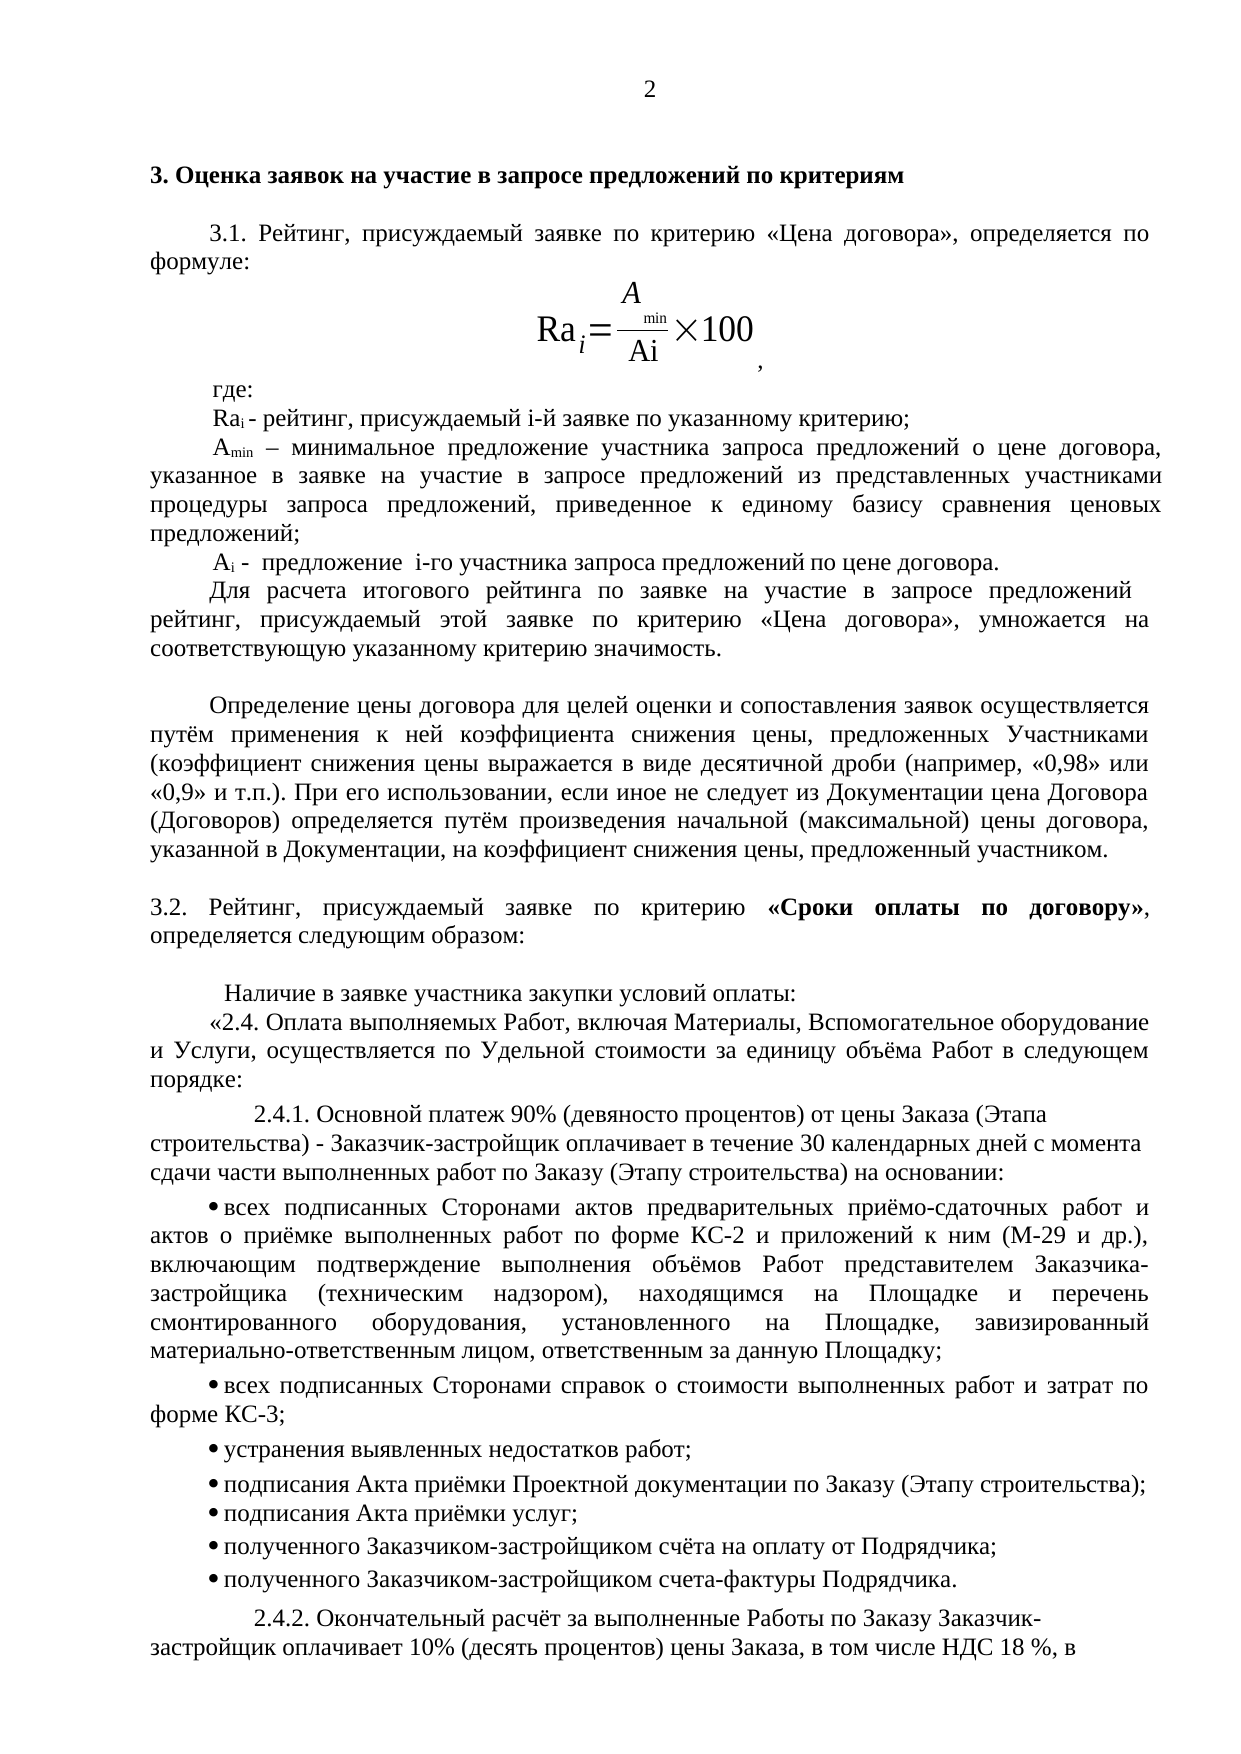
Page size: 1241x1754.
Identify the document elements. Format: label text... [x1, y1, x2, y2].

text Rai - рейтинг, присуждаемый i-й заявке по указанному критерию; [150, 403, 1150, 432]
list устранения выявленных недостатков работ; [150, 1434, 1150, 1463]
text где: [150, 374, 1150, 403]
text 3. Оценка заявок на участие в запросе предложений по критериям [150, 160, 1150, 189]
list всех подписанных Сторонами актов предварительных приёмо-сдаточных работ и актов о приёмке выполненных работ по форме КС-2 и приложений к ним (М-29 и др.), включающим подтверждение выполнения объёмов Работ представителем Заказчика-застройщика (техническим надзором), находящимся на Площадке и перечень смонтированного оборудования, установленного на Площадке, завизированный материально-ответственным лицом, ответственным за данную Площадку; [150, 1192, 1150, 1364]
text Для расчета итогового рейтинга по заявке на участие в запросе предложений рейтинг, присуждаемый этой заявке по критерию «Цена договора», умножается на соответствующую указанному критерию значимость. [150, 576, 1150, 662]
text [150, 1603, 1150, 1661]
text 3.2. Рейтинг, присуждаемый заявке по критерию «Сроки оплаты по договору», определяется следующим образом: [150, 892, 1150, 949]
list полученного Заказчиком-застройщиком счета-фактуры Подрядчика. [150, 1564, 1150, 1593]
text , [150, 275, 1150, 374]
subtitle «2.4. Оплата выполняемых Работ, включая Материалы, Вспомогательное оборудование и Услуги, осуществляется по Удельной стоимости за единицу объёма Работ в следующем порядке: [150, 1007, 1150, 1093]
list полученного Заказчиком-застройщиком счёта на оплату от Подрядчика; [150, 1531, 1150, 1560]
list подписания Акта приёмки услуг; [150, 1498, 1150, 1527]
list подписания Акта приёмки Проектной документации по Заказу (Этапу строительства); [150, 1469, 1150, 1498]
text Amin – минимальное предложение участника запроса предложений о цене договора, указанное в заявке на участие в запросе предложений из представленных участниками процедуры запроса предложений, приведенное к единому базису сравнения ценовых предложений; [150, 432, 1163, 547]
text 2.4.1. Основной платеж 90% (девяносто процентов) от цены Заказа (Этапа строительства) - Заказчик-застройщик оплачивает в течение 30 календарных дней с момента сдачи части выполненных работ по Заказу (Этапу строительства) на основании: [150, 1099, 1150, 1186]
text 3.1. Рейтинг, присуждаемый заявке по критерию «Цена договора», определяется по формуле: [150, 218, 1150, 275]
list всех подписанных Сторонами справок о стоимости выполненных работ и затрат по форме КС-3; [150, 1371, 1150, 1428]
text Наличие в заявке участника закупки условий оплаты: [150, 978, 1150, 1007]
text Ai - предложение i-го участника запроса предложений по цене договора. [150, 547, 1150, 576]
text Определение цены договора для целей оценки и сопоставления заявок осуществляется путём применения к ней коэффициента снижения цены, предложенных Участниками (коэффициент снижения цены выражается в виде десятичной дроби (например, «0,98» или «0,9» и т.п.). При его использовании, если иное не следует из Документации цена Договора (Договоров) определяется путём произведения начальной (максимальной) цены договора, указанной в Документации, на коэффициент снижения цены, предложенный участником. [150, 691, 1150, 863]
